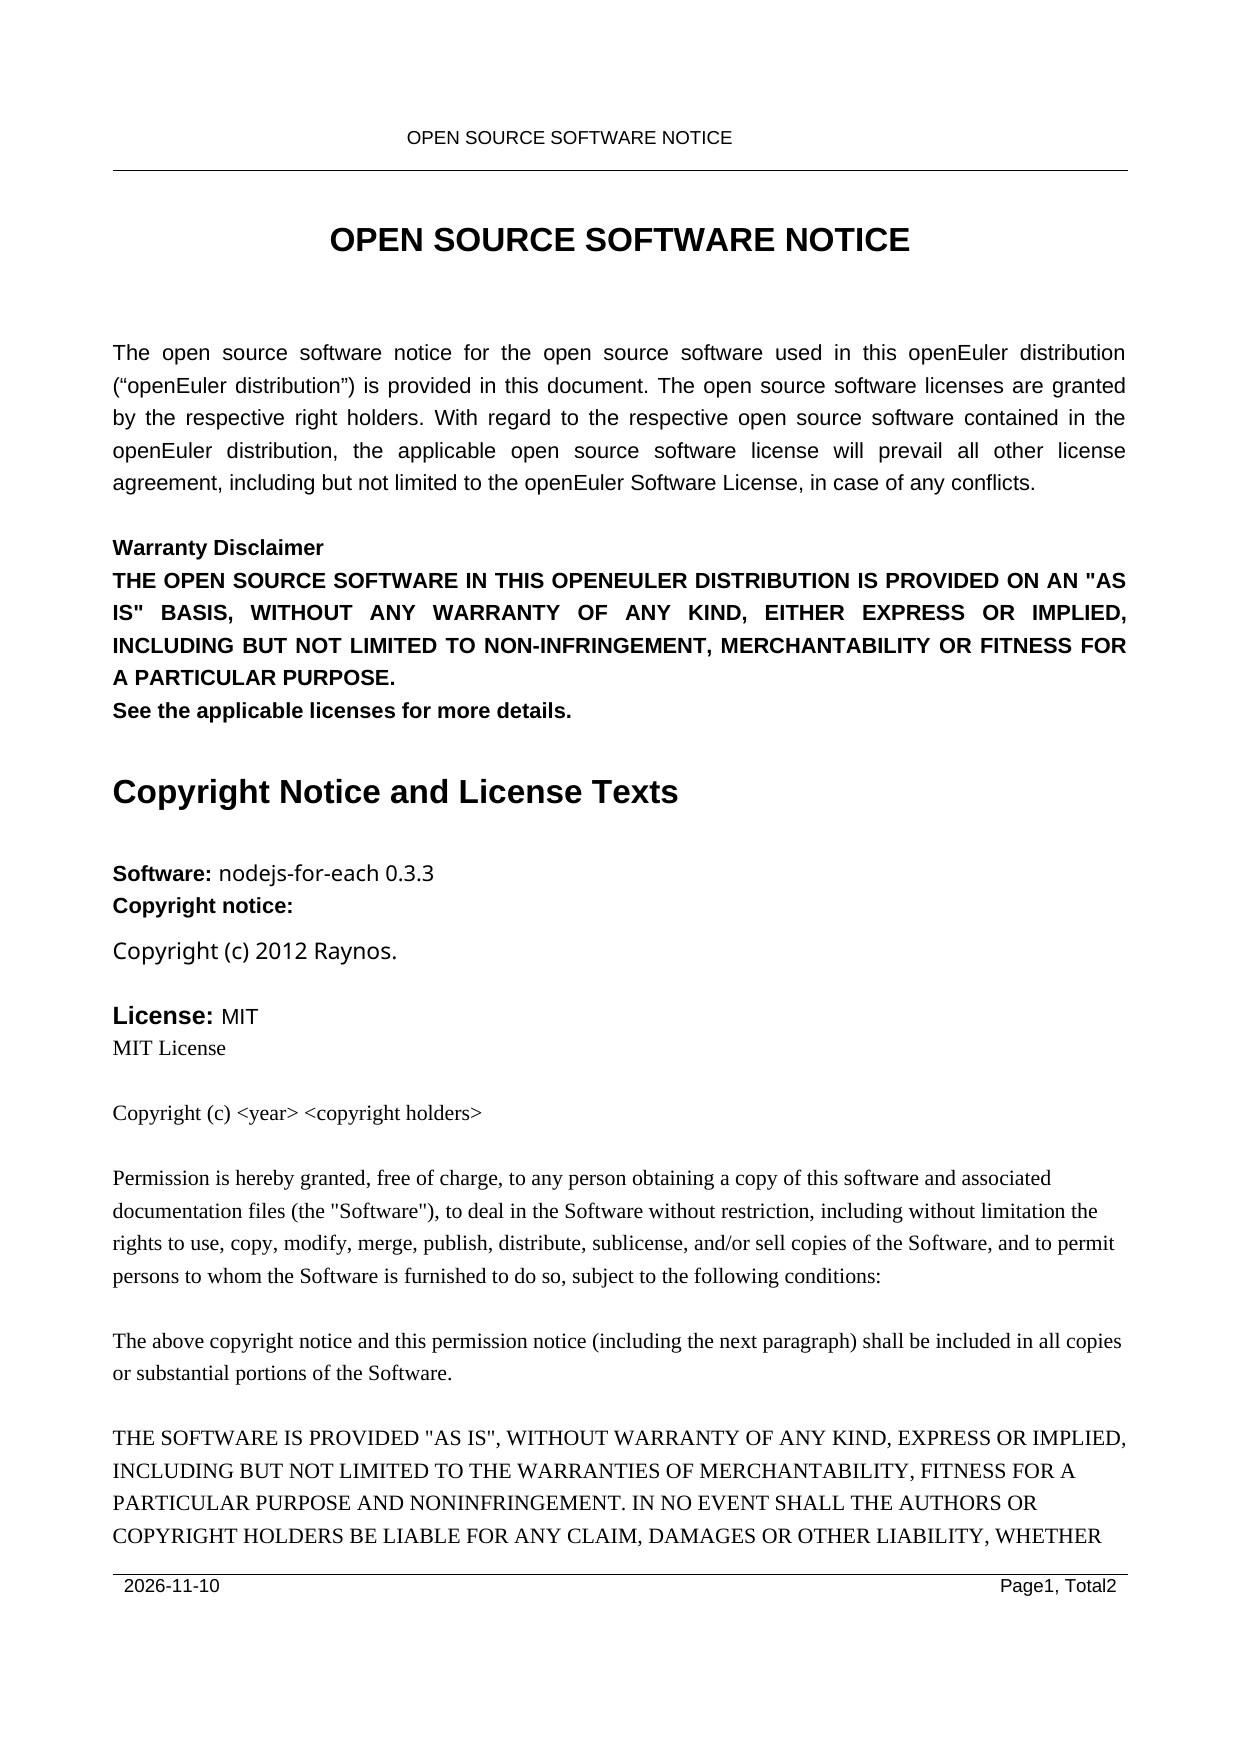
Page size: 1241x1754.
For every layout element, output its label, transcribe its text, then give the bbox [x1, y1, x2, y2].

text Copyright notice: [112, 889, 1128, 921]
text Copyright Notice and License Texts [112, 759, 1128, 824]
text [112, 1031, 1128, 1551]
text Warranty Disclaimer [112, 531, 1128, 564]
text THE OPEN SOURCE SOFTWARE IN THIS OPENEULER DISTRIBUTION IS PROVIDED ON AN "AS IS" BASIS, WITHOUT ANY WARRANTY OF ANY KIND, EITHER EXPRESS OR IMPLIED, INCLUDING BUT NOT LIMITED TO NON-INFRINGEMENT, MERCHANTABILITY OR FITNESS FOR A PARTICULAR PURPOSE. See the applicable licenses for more details. [112, 564, 1128, 726]
text License: MIT [112, 999, 1128, 1031]
text The open source software notice for the open source software used in this openEuler distribution (“openEuler distribution”) is provided in this document. The open source software licenses are granted by the respective right holders. With regard to the respective open source software contained in the openEuler distribution, the applicable open source software license will prevail all other license agreement, including but not limited to the openEuler Software License, in case of any conflicts. [112, 336, 1128, 499]
title Software: nodejs-for-each 0.3.3 [112, 856, 1128, 889]
text Copyright (c) 2012 Raynos. [112, 934, 1128, 999]
text OPEN SOURCE SOFTWARE NOTICE [112, 206, 1128, 271]
